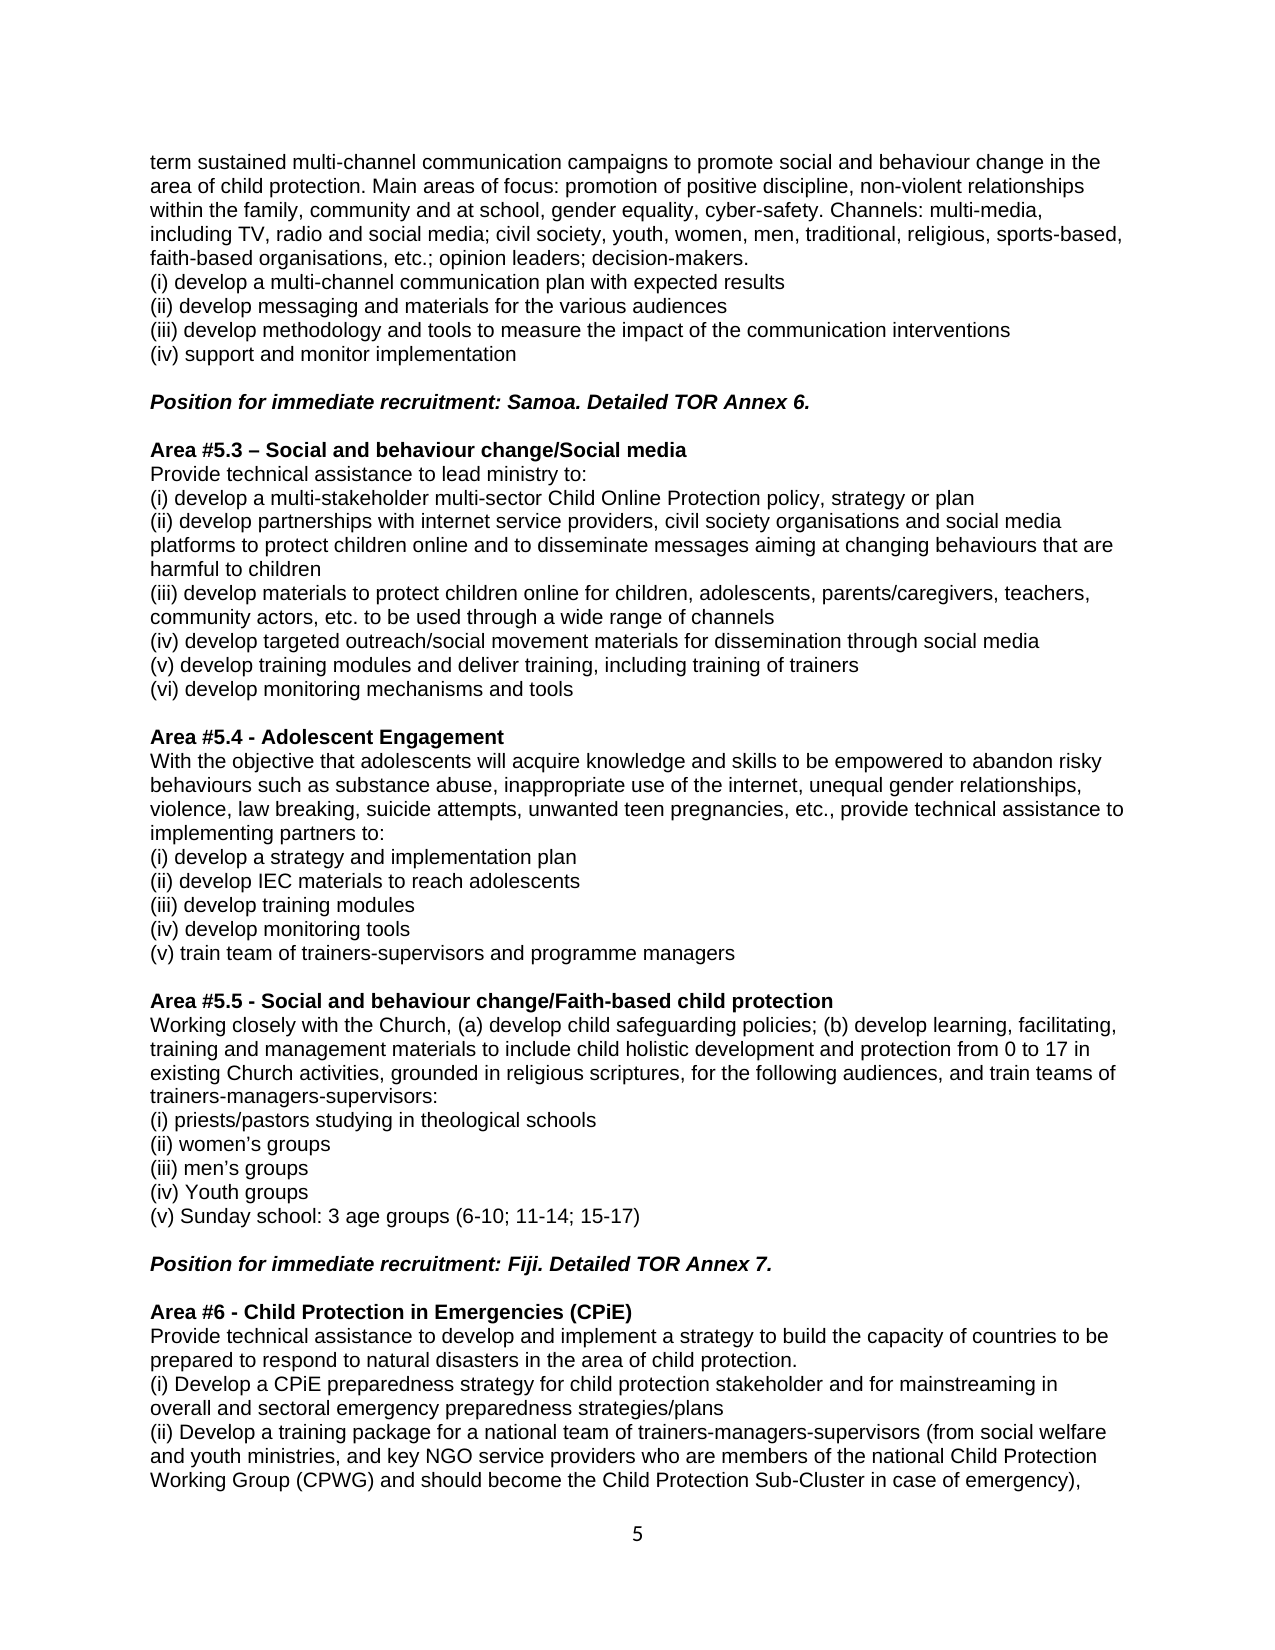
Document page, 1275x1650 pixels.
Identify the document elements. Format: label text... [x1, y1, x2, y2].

text Position for immediate recruitment: Samoa. Detailed TOR Annex 6. [150, 389, 1125, 413]
text (i) Develop a CPiE preparedness strategy for child protection stakeholder and for mainstreaming in overall and sectoral emergency preparedness strategies/plans [150, 1372, 1125, 1420]
text Area #5.4 - Adolescent Engagement [150, 725, 1125, 749]
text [150, 150, 1125, 270]
text With the objective that adolescents will acquire knowledge and skills to be empowered to abandon risky behaviours such as substance abuse, inappropriate use of the internet, unequal gender relationships, violence, law breaking, suicide attempts, unwanted teen pregnancies, etc., provide technical assistance to implementing partners to: [150, 749, 1125, 845]
text Provide technical assistance to develop and implement a strategy to build the capacity of countries to be prepared to respond to natural disasters in the area of child protection. [150, 1324, 1125, 1372]
text (iv) develop monitoring tools [150, 917, 1125, 941]
text Position for immediate recruitment: Fiji. Detailed TOR Annex 7. [150, 1252, 1125, 1276]
text (vi) develop monitoring mechanisms and tools [150, 677, 1125, 701]
text (ii) develop IEC materials to reach adolescents [150, 869, 1125, 893]
text Area #6 - Child Protection in Emergencies (CPiE) [150, 1300, 1125, 1324]
text (i) develop a strategy and implementation plan [150, 845, 1125, 869]
text (i) priests/pastors studying in theological schools [150, 1108, 1125, 1132]
text (ii) women’s groups [150, 1132, 1125, 1156]
text (i) develop a multi-channel communication plan with expected results [150, 270, 1125, 294]
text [150, 1420, 1125, 1492]
text Area #5.3 – Social and behaviour change/Social media [150, 437, 1125, 461]
text (iv) Youth groups [150, 1180, 1125, 1204]
text (iii) develop methodology and tools to measure the impact of the communication interventions [150, 318, 1125, 342]
text (iv) support and monitor implementation [150, 342, 1125, 366]
text (v) develop training modules and deliver training, including training of trainers [150, 653, 1125, 677]
text (ii) develop partnerships with internet service providers, civil society organisations and social media platforms to protect children online and to disseminate messages aiming at changing behaviours that are harmful to children [150, 509, 1125, 581]
text (iii) develop training modules [150, 893, 1125, 917]
text (ii) develop messaging and materials for the various audiences [150, 294, 1125, 318]
text (v) Sunday school: 3 age groups (6-10; 11-14; 15-17) [150, 1204, 1125, 1228]
text (v) train team of trainers-supervisors and programme managers [150, 941, 1125, 964]
text Working closely with the Church, (a) develop child safeguarding policies; (b) develop learning, facilitating, training and management materials to include child holistic development and protection from 0 to 17 in existing Church activities, grounded in religious scriptures, for the following audiences, and train teams of trainers-managers-supervisors: [150, 1012, 1125, 1108]
text Provide technical assistance to lead ministry to: [150, 461, 1125, 485]
text (i) develop a multi-stakeholder multi-sector Child Online Protection policy, strategy or plan [150, 485, 1125, 509]
text (iii) men’s groups [150, 1156, 1125, 1180]
text Area #5.5 - Social and behaviour change/Faith-based child protection [150, 988, 1125, 1012]
text (iv) develop targeted outreach/social movement materials for dissemination through social media [150, 629, 1125, 653]
text (iii) develop materials to protect children online for children, adolescents, parents/caregivers, teachers, community actors, etc. to be used through a wide range of channels [150, 581, 1125, 629]
